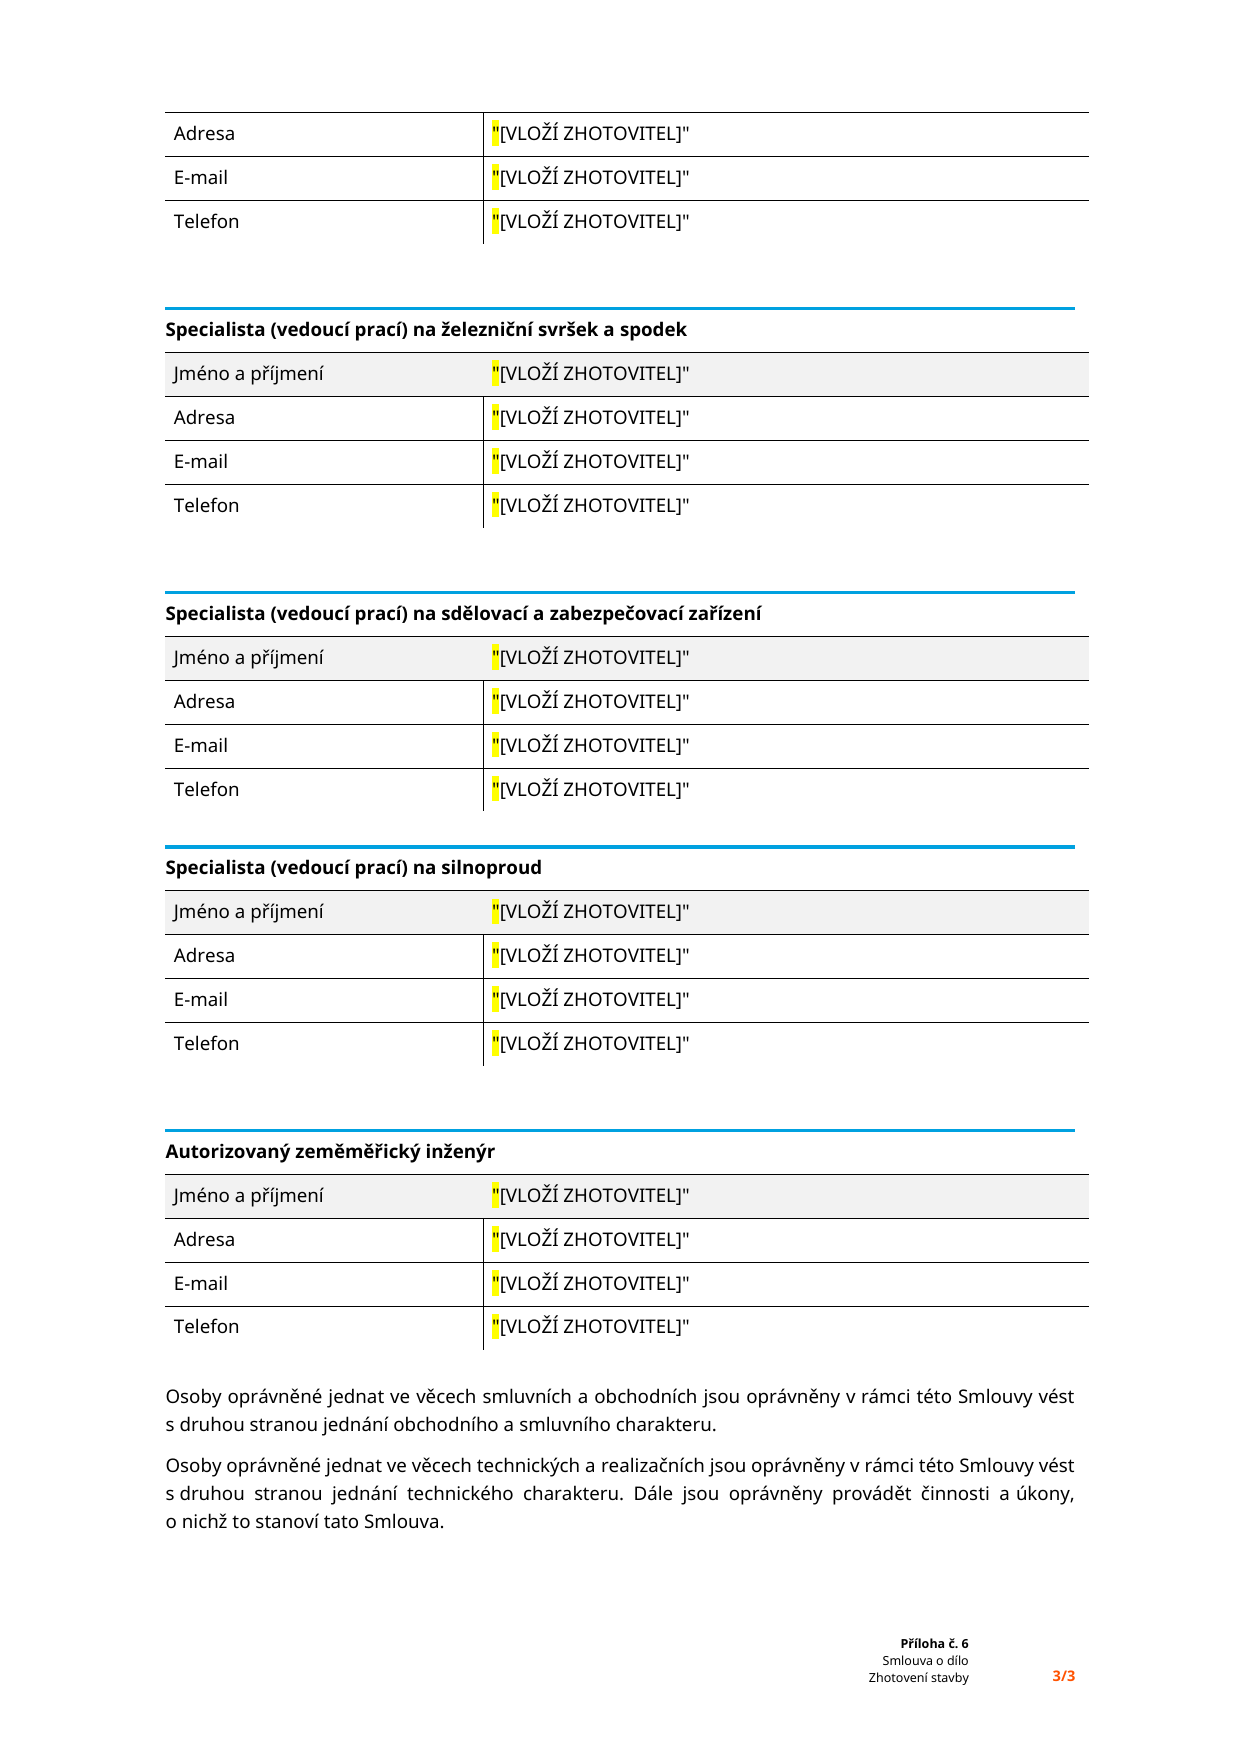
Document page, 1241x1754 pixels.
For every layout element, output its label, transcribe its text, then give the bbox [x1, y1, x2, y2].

table_cell [484, 157, 1089, 200]
table_cell [484, 485, 1089, 528]
table_header [484, 353, 1089, 396]
text Autorizovaný zeměměřický inženýr [165, 1132, 1075, 1164]
table_cell Telefon [165, 1023, 483, 1066]
table_cell Adresa [165, 935, 483, 978]
table_cell [484, 1219, 1089, 1262]
table_cell E-mail [165, 1263, 483, 1306]
table_cell Telefon [165, 769, 483, 811]
table_cell Telefon [165, 485, 483, 528]
table_cell [484, 935, 1089, 978]
table_header Jméno a příjmení [165, 1175, 484, 1218]
table_cell [484, 1023, 1089, 1066]
table_cell E-mail [165, 157, 483, 200]
table_cell Adresa [165, 1219, 483, 1262]
table_cell E-mail [165, 725, 483, 768]
table_cell [484, 1307, 1089, 1349]
table_cell Adresa [165, 113, 483, 156]
table_header [484, 1175, 1089, 1218]
text Osoby oprávněné jednat ve věcech smluvních a obchodních jsou oprávněny v rámci této Smlouvy vést s druhou stranou jednání obchodního a smluvního charakteru. [165, 1383, 1075, 1437]
table_cell [484, 113, 1089, 156]
text Specialista (vedoucí prací) na silnoproud [165, 849, 1075, 880]
text Osoby oprávněné jednat ve věcech technických a realizačních jsou oprávněny v rámci této Smlouvy vést s druhou stranou jednání technického charakteru. Dále jsou oprávněny provádět činnosti a úkony, o nichž to stanoví tato Smlouva. [165, 1452, 1075, 1533]
table_cell Telefon [165, 1307, 483, 1349]
table_cell Adresa [165, 397, 483, 440]
table_cell [484, 1263, 1089, 1306]
table_cell E-mail [165, 441, 483, 484]
table_cell [484, 441, 1089, 484]
table_header Jméno a příjmení [165, 637, 484, 680]
table_cell [484, 725, 1089, 768]
table_cell [484, 397, 1089, 440]
table_cell [484, 201, 1089, 244]
table_cell [484, 681, 1089, 724]
table_cell [484, 979, 1089, 1022]
table_cell E-mail [165, 979, 483, 1022]
table_header Jméno a příjmení [165, 891, 484, 934]
table_cell Telefon [165, 201, 483, 244]
text Specialista (vedoucí prací) na sdělovací a zabezpečovací zařízení [165, 594, 1075, 626]
table_cell [484, 769, 1089, 811]
table_header [484, 637, 1089, 680]
table_header Jméno a příjmení [165, 353, 484, 396]
table_cell Adresa [165, 681, 483, 724]
text Specialista (vedoucí prací) na železniční svršek a spodek [165, 310, 1075, 342]
table_header [484, 891, 1089, 934]
